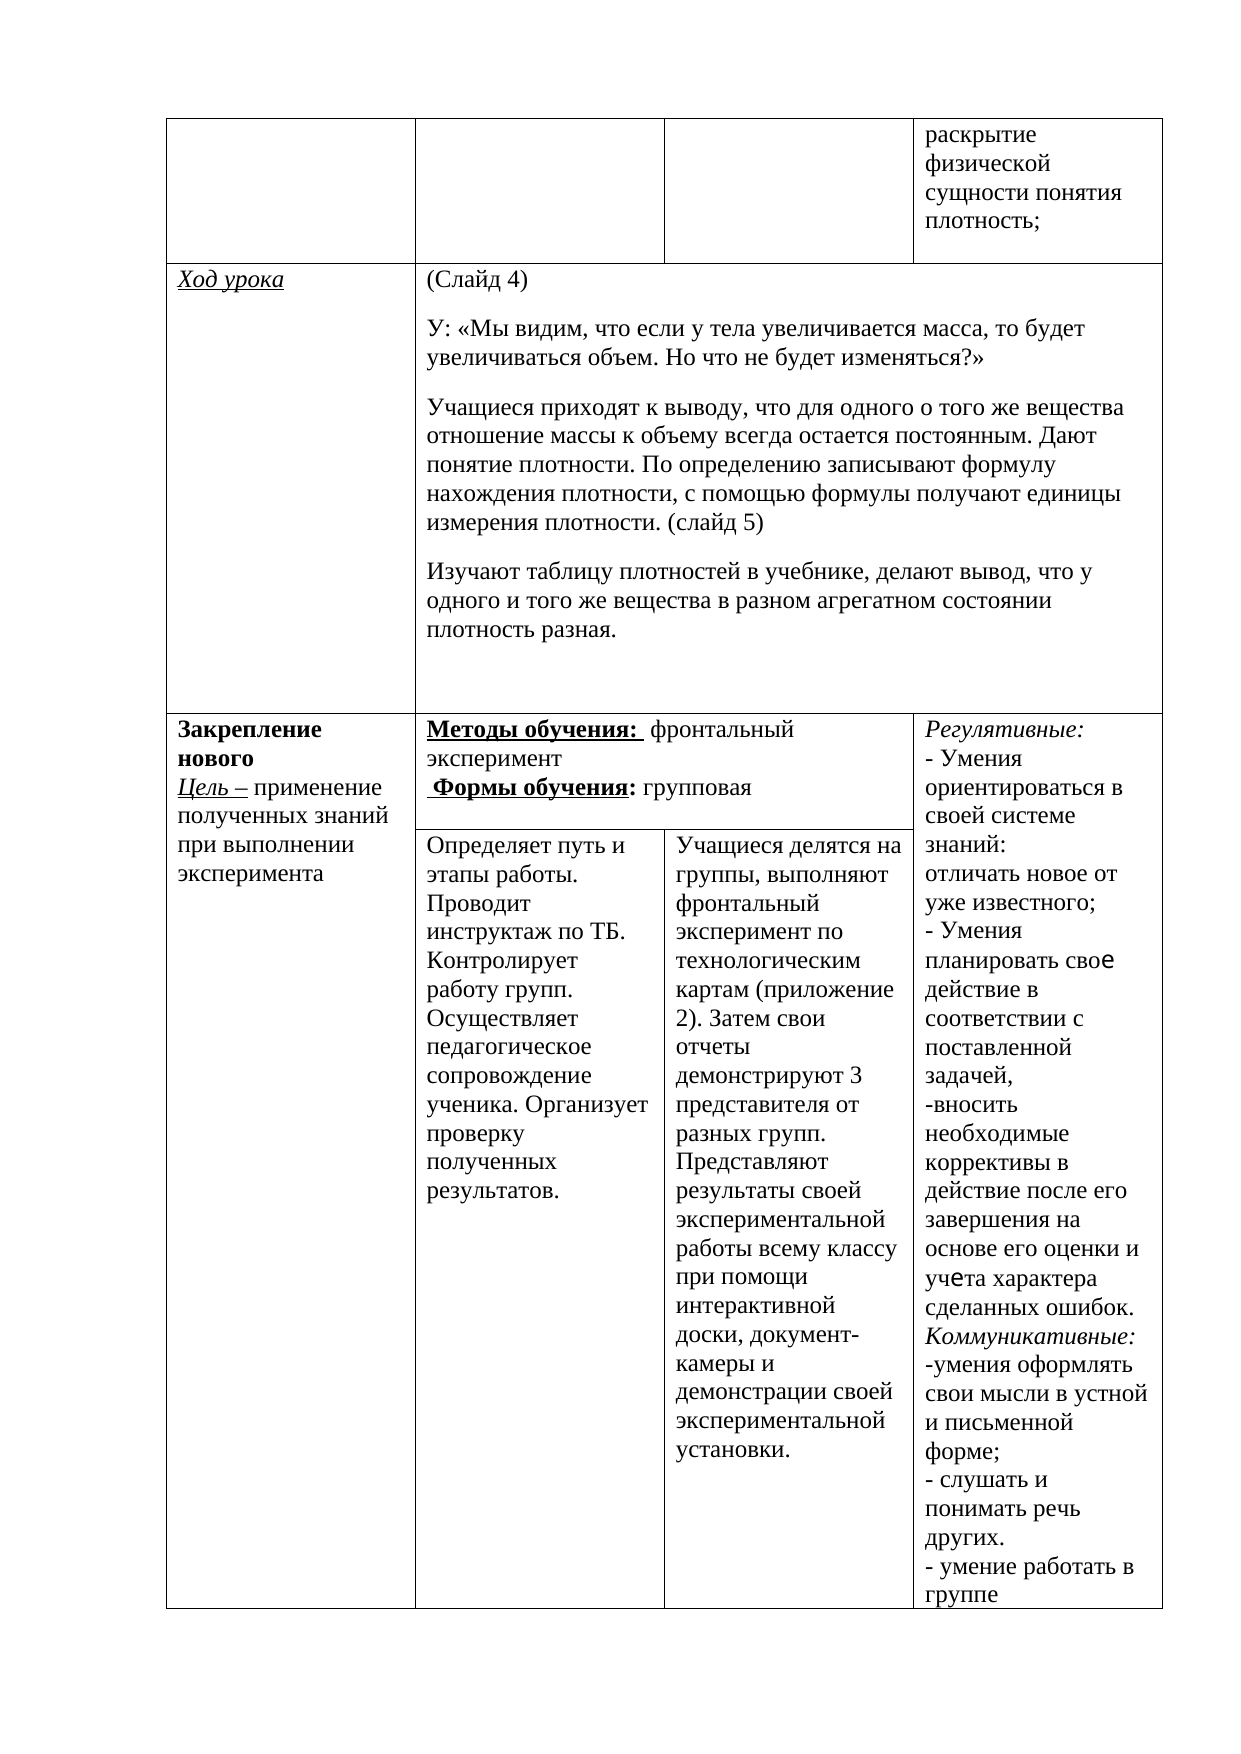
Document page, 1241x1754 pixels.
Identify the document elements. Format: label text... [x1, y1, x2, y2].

table_cell Регулятивные: - Умения ориентироваться в своей системе знаний: отличать новое от уже известного; - Умения планировать свое действие в соответствии с поставленной задачей, -вносить необходимые коррективы в действие после его завершения на основе его оценки и учета характера сделанных ошибок. Коммуникативные: -умения оформлять свои мысли в устной и письменной форме; - слушать и понимать речь других. - умение работать в группе Результат: Умение применять полученные знания на практике [914, 714, 1162, 1608]
table_cell Методы обучения: фронтальный эксперимент Формы обучения: групповая [416, 714, 913, 829]
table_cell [665, 830, 913, 1608]
table_cell (Слайд 4) У: «Мы видим, что если у тела увеличивается масса, то будет увеличиваться объем. Но что не будет изменяться?» Учащиеся приходят к выводу, что для одного о того же вещества отношение массы к объему всегда остается постоянным. Дают понятие плотности. По определению записывают формулу нахождения плотности, с помощью формулы получают единицы измерения плотности. (слайд 5) Изучают таблицу плотностей в учебнике, делают вывод, что у одного и того же вещества в разном агрегатном состоянии плотность разная. [416, 264, 1162, 713]
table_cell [416, 830, 664, 1608]
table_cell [416, 119, 664, 263]
table_cell Ход урока [167, 264, 415, 713]
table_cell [665, 119, 913, 263]
table_cell Закрепление нового Цель – применение полученных знаний при выполнении эксперимента [167, 714, 415, 1608]
